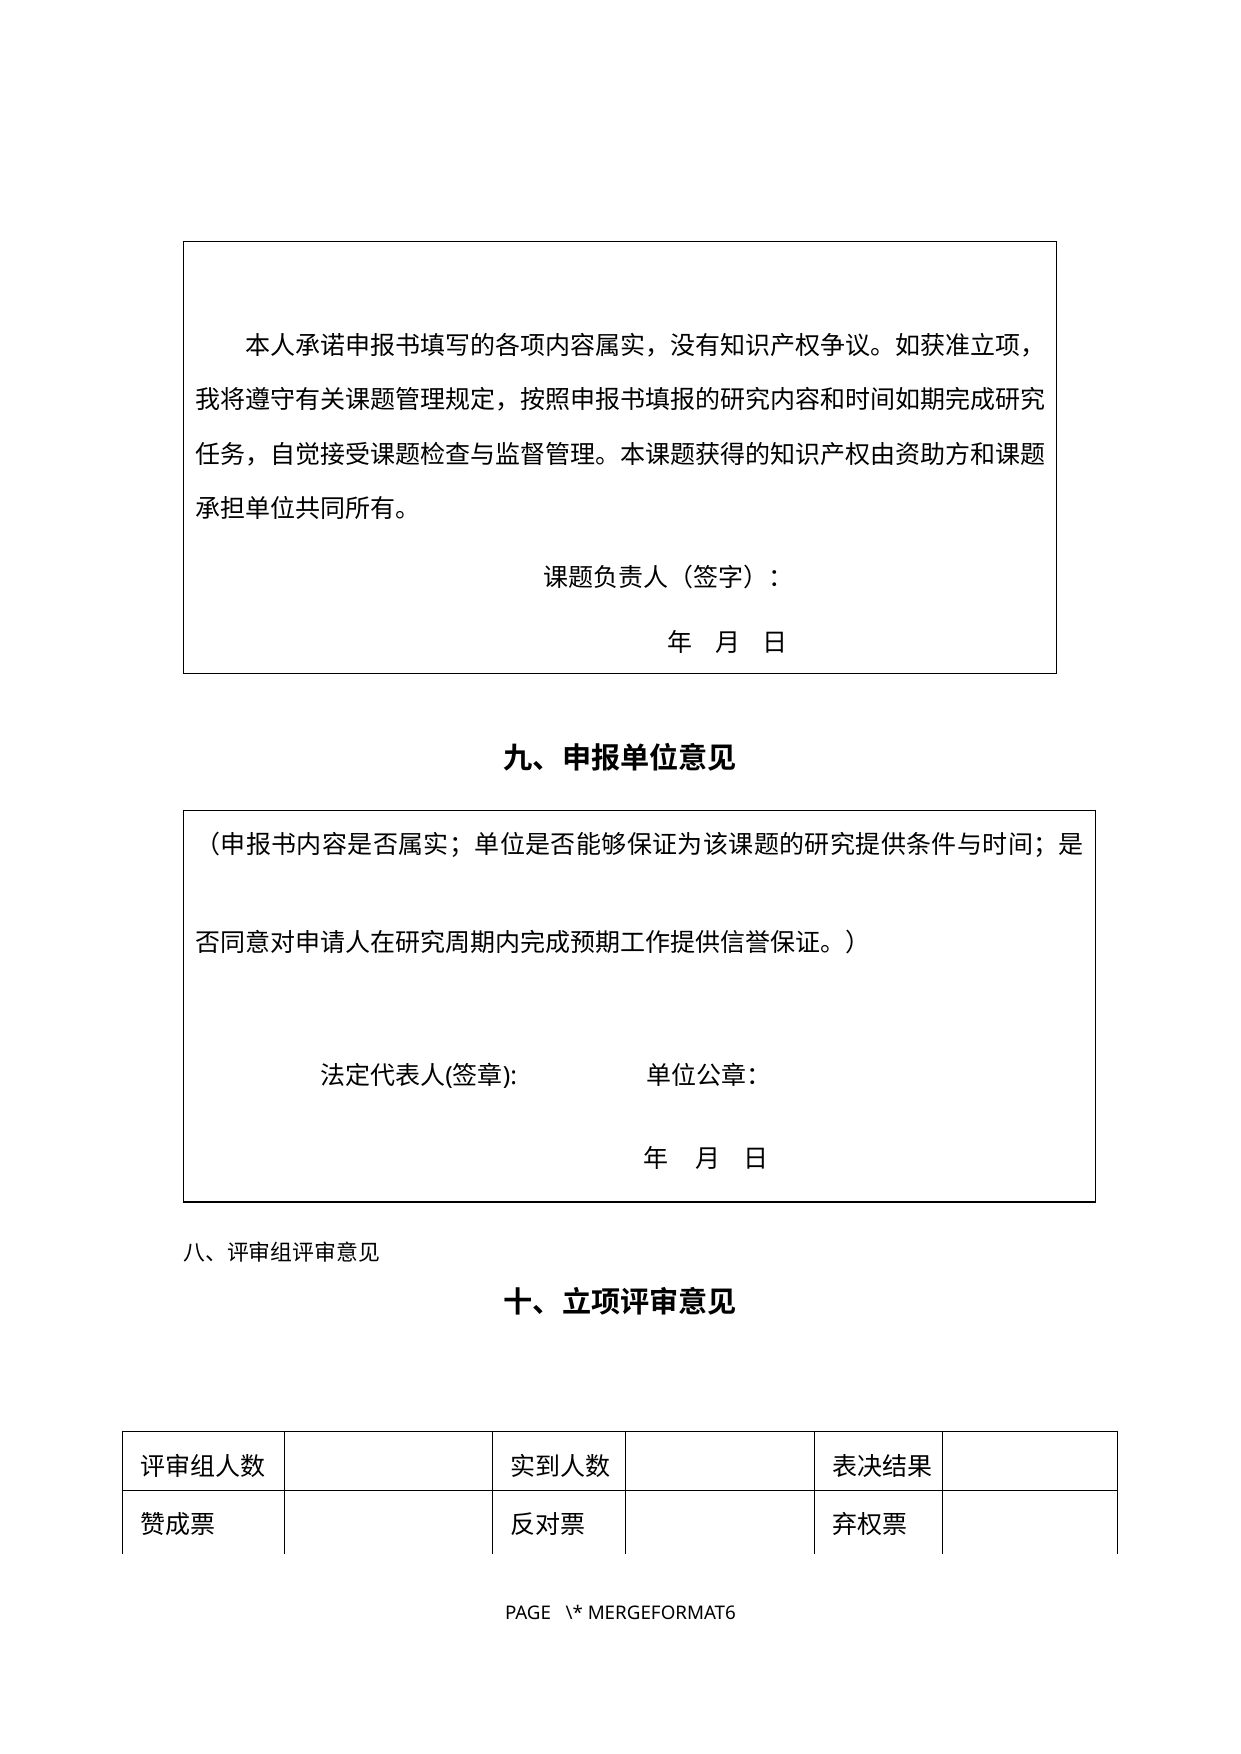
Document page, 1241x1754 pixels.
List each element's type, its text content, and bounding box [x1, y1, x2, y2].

table_header 评审组人数 [123, 1432, 284, 1489]
table_header 本人承诺申报书填写的各项内容属实，没有知识产权争议。如获准立项，我将遵守有关课题管理规定，按照申报书填报的研究内容和时间如期完成研究任务，自觉接受课题检查与监督管理。本课题获得的知识产权由资助方和课题承担单位共同所有。 课题负责人（签字）： 年 月 日 [184, 242, 1056, 673]
table_cell 弃权票 [815, 1491, 942, 1554]
text 八、评审组评审意见 [183, 1235, 1057, 1267]
table_cell [626, 1491, 814, 1554]
table_header [626, 1432, 814, 1489]
table_header 表决结果 [815, 1432, 942, 1489]
table_cell 反对票 [493, 1491, 625, 1554]
table_header （申报书内容是否属实；单位是否能够保证为该课题的研究提供条件与时间；是否同意对申请人在研究周期内完成预期工作提供信誉保证。） 法定代表人(签章): 单位公章： 年 月 日 [184, 811, 1095, 1201]
table_cell [943, 1491, 1117, 1554]
text 十、立项评审意见 [183, 1267, 1057, 1332]
table_header 实到人数 [493, 1432, 625, 1489]
text 九、申报单位意见 [183, 723, 1057, 788]
table_header [943, 1432, 1117, 1489]
table_cell 赞成票 [123, 1491, 284, 1554]
table_header [285, 1432, 492, 1489]
table_cell [285, 1491, 492, 1554]
